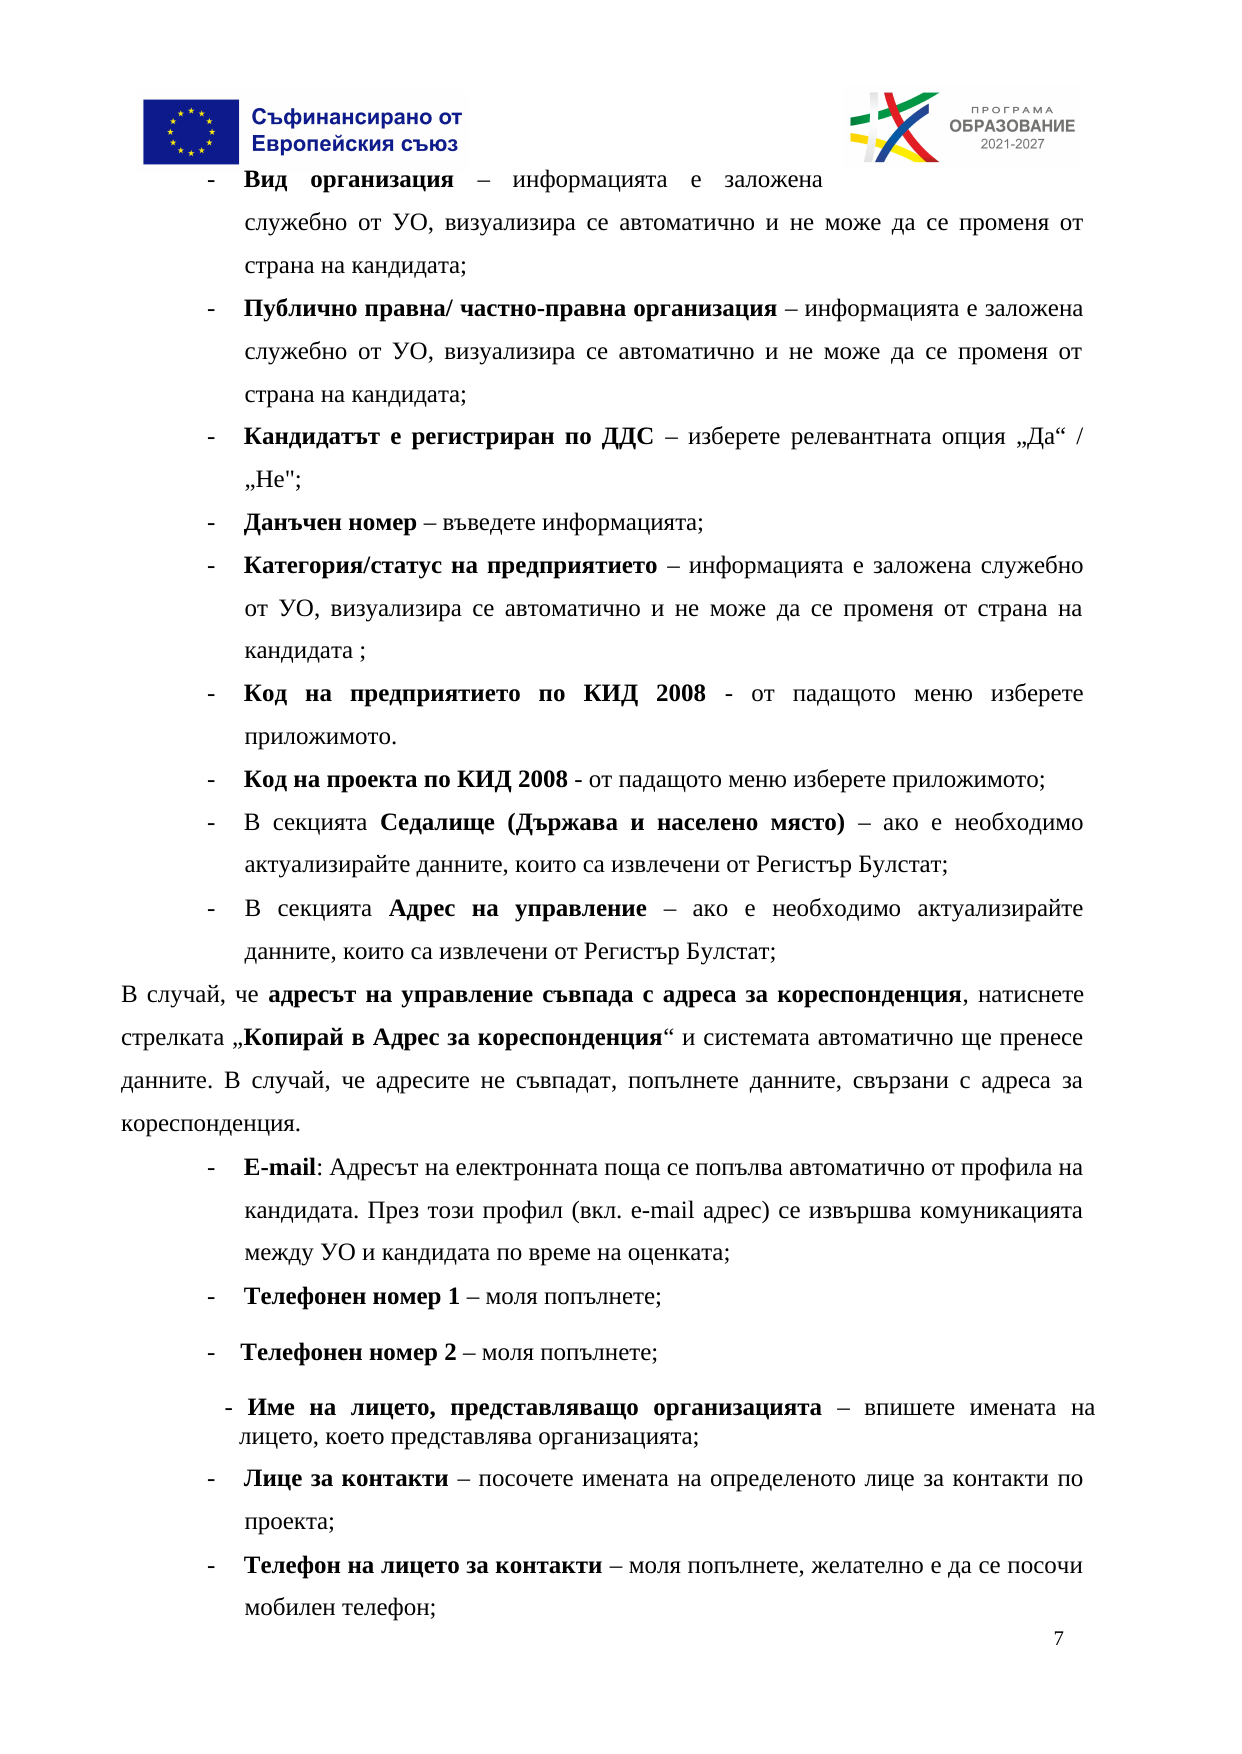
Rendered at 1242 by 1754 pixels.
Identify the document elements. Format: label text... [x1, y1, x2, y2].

picture [840, 84, 1082, 169]
text - Име на лицето, представляващо организацията – впишете имената на лицето, което представлява организацията; [224, 1392, 1095, 1450]
text В случай, че адресът на управление съвпада с адреса за кореспонденция, натиснете стрелката „Копирай в Адрес за кореспонденция“ и системата автоматично ще пренесе данните. В случай, че адресите не съвпадат, попълнете данните, свързани с адреса за кореспонденция. [121, 979, 1084, 1137]
text - Данъчен номер – въведете информацията; [207, 507, 1084, 536]
text - Телефонен номер 2 – моля попълнете; [207, 1337, 1092, 1366]
text - В секцията Седалище (Държава и населено място) – ако е необходимо актуализирайте данните, които са извлечени от Регистър Булстат; [207, 807, 1084, 878]
text - В секцията Адрес на управление – ако е необходимо актуализирайте данните, които са извлечени от Регистър Булстат; [207, 893, 1084, 965]
text - Код на предприятието по КИД 2008 - от падащото меню изберете приложимото. [207, 678, 1084, 750]
text - Телефон на лицето за контакти – моля попълнете, желателно е да се посочи мобилен телефон; [207, 1550, 1083, 1621]
text - Кандидатът е регистриран по ДДС – изберете релевантната опция „Да“ / „Не"; [207, 421, 1084, 493]
text - Лице за контакти – посочете имената на определеното лице за контакти по проекта; [207, 1463, 1084, 1535]
text - Код на проекта по КИД 2008 - от падащото меню изберете приложимото; [207, 764, 1084, 793]
text - Вид организация – информацията е заложена служебно от УО, визуализира се автоматично и не може да се променя от страна на кандидата; [207, 164, 1084, 279]
picture [134, 90, 470, 173]
text - Публично правна/ частно-правна организация – информацията е заложена служебно от УО, визуализира се автоматично и не може да се променя от страна на кандидата; [207, 293, 1084, 407]
text - E-mail: Адресът на електронната поща се попълва автоматично от профила на кандидата. През този профил (вкл. e-mail адрес) се извършва комуникацията между УО и кандидата по време на оценката; [207, 1152, 1084, 1266]
text - Категория/статус на предприятието – информацията е заложена служебно от УО, визуализира се автоматично и не може да се променя от страна на кандидата ; [207, 550, 1084, 664]
text - Телефонен номер 1 – моля попълнете; [207, 1281, 1084, 1310]
